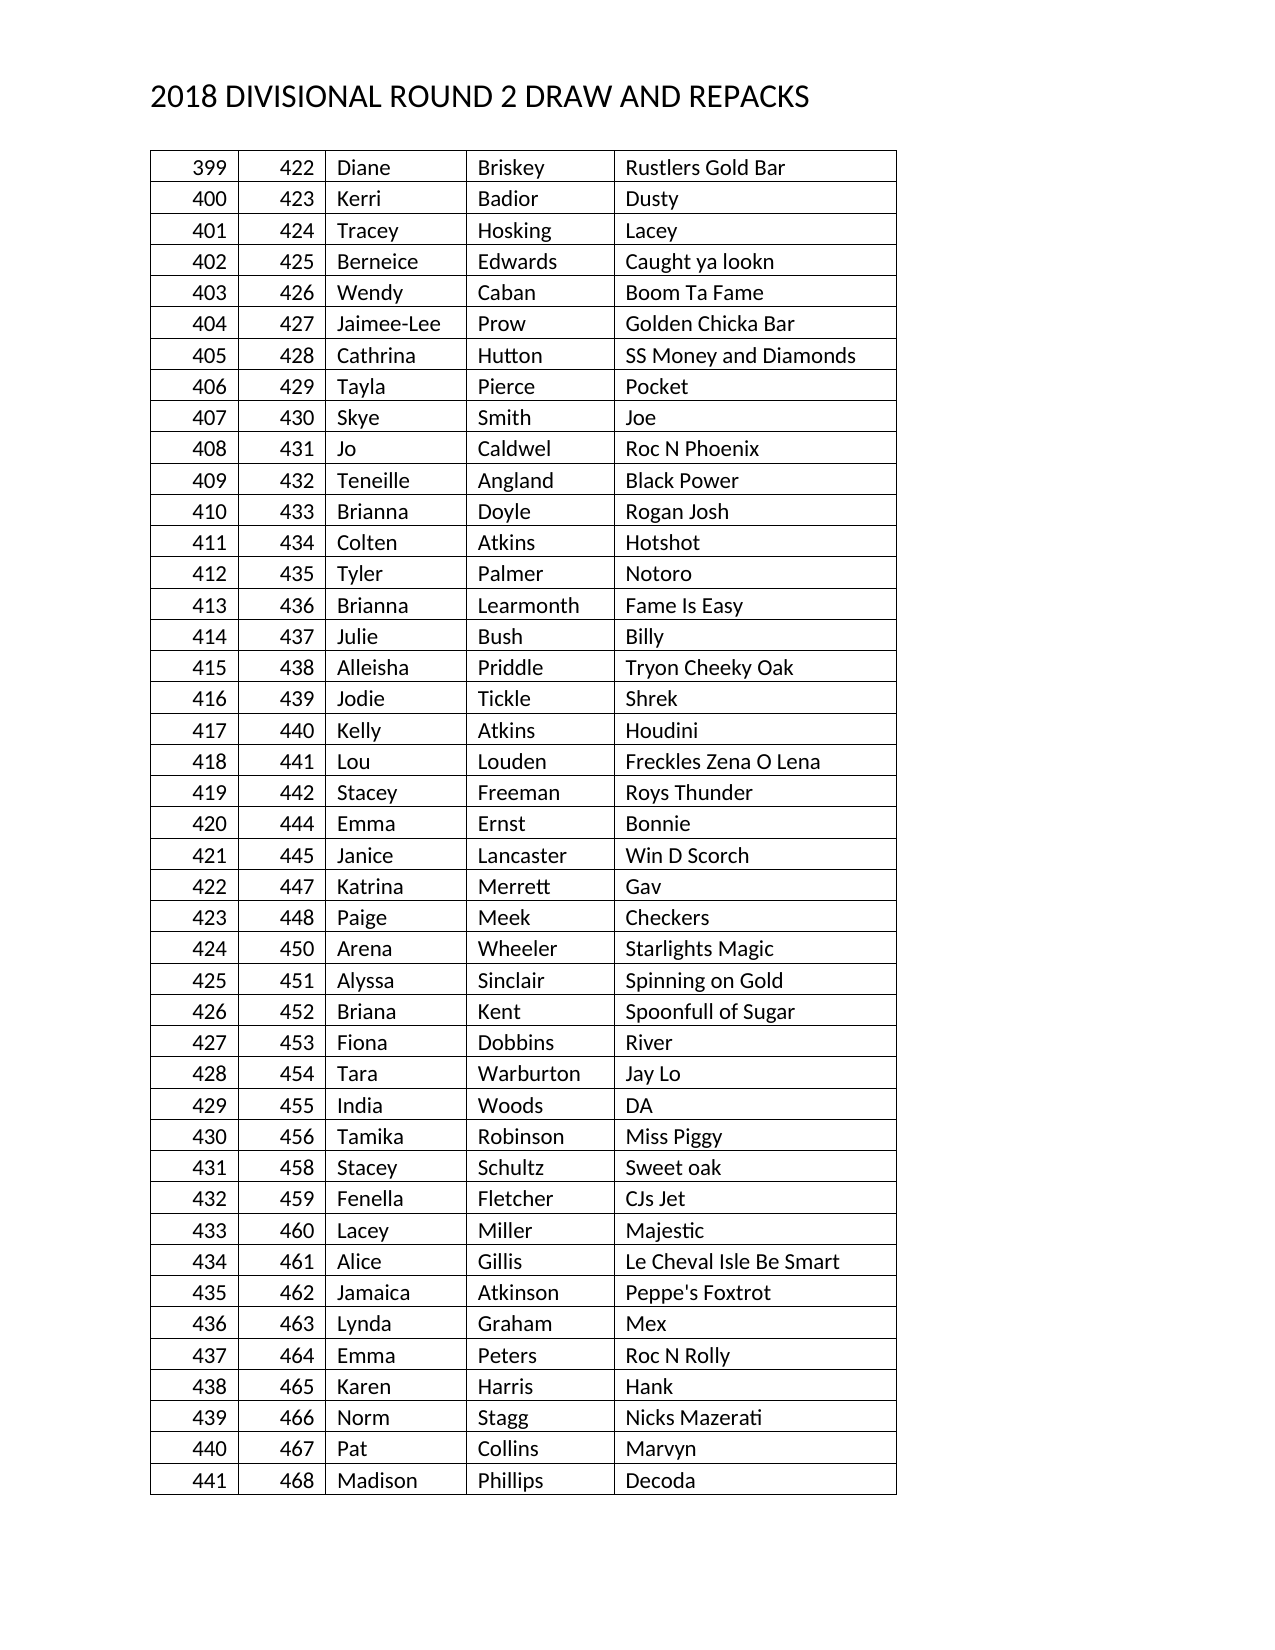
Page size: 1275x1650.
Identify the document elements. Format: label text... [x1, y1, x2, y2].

table_cell 442 [239, 776, 325, 806]
table_cell Wendy [326, 276, 466, 306]
table_cell Notoro [615, 557, 896, 587]
table_cell Hank [615, 1370, 896, 1400]
table_cell 433 [151, 1214, 238, 1244]
table_cell 428 [151, 1057, 238, 1087]
table_cell 422 [151, 870, 238, 900]
table_cell Kerri [326, 182, 466, 212]
table_cell 466 [239, 1401, 325, 1431]
table_cell Alice [326, 1245, 466, 1275]
table_cell 425 [151, 964, 238, 994]
table_cell 426 [239, 276, 325, 306]
table_cell Brianna [326, 589, 466, 619]
table_cell 403 [151, 276, 238, 306]
table_cell 462 [239, 1276, 325, 1306]
table_cell Black Power [615, 464, 896, 494]
table_cell Mex [615, 1307, 896, 1337]
table_cell Gav [615, 870, 896, 900]
table_cell 418 [151, 745, 238, 775]
table_cell Roys Thunder [615, 776, 896, 806]
table_cell Brianna [326, 495, 466, 525]
table_cell Norm [326, 1401, 466, 1431]
table_cell Le Cheval Isle Be Smart [615, 1245, 896, 1275]
table_cell Peppe's Foxtrot [615, 1276, 896, 1306]
table_cell 416 [151, 682, 238, 712]
table_cell Caught ya lookn [615, 245, 896, 275]
table_cell Majestic [615, 1214, 896, 1244]
table_cell Jodie [326, 682, 466, 712]
table_cell Tara [326, 1057, 466, 1087]
table_cell 422 [239, 151, 325, 181]
table_cell Julie [326, 620, 466, 650]
table_cell Briskey [467, 151, 614, 181]
table_cell Starlights Magic [615, 932, 896, 962]
table_cell Angland [467, 464, 614, 494]
table_cell 432 [151, 1182, 238, 1212]
table_cell 440 [151, 1432, 238, 1462]
table_cell Ernst [467, 807, 614, 837]
table_cell Peters [467, 1339, 614, 1369]
table_cell 427 [151, 1026, 238, 1056]
table_cell 426 [151, 995, 238, 1025]
table_cell Phillips [467, 1464, 614, 1494]
table_cell 410 [151, 495, 238, 525]
table_cell Bush [467, 620, 614, 650]
table_cell Prow [467, 307, 614, 337]
table_cell 438 [151, 1370, 238, 1400]
table_cell Tyler [326, 557, 466, 587]
table_cell 450 [239, 932, 325, 962]
table_cell Louden [467, 745, 614, 775]
table_cell Pat [326, 1432, 466, 1462]
table_cell 417 [151, 714, 238, 744]
table_cell Win D Scorch [615, 839, 896, 869]
table_cell Atkinson [467, 1276, 614, 1306]
table_cell Collins [467, 1432, 614, 1462]
table_cell 464 [239, 1339, 325, 1369]
table_cell 458 [239, 1151, 325, 1181]
table_cell Briana [326, 995, 466, 1025]
table_cell Fiona [326, 1026, 466, 1056]
table_cell Jo [326, 432, 466, 462]
table_cell 429 [239, 370, 325, 400]
table_cell Caban [467, 276, 614, 306]
table_cell Fenella [326, 1182, 466, 1212]
table_cell Hutton [467, 339, 614, 369]
table_cell 425 [239, 245, 325, 275]
table_cell Tracey [326, 214, 466, 244]
table_cell Skye [326, 401, 466, 431]
table_cell Jay Lo [615, 1057, 896, 1087]
table_cell Dobbins [467, 1026, 614, 1056]
table_cell Decoda [615, 1464, 896, 1494]
table_cell Bonnie [615, 807, 896, 837]
table_cell Doyle [467, 495, 614, 525]
table_cell Tryon Cheeky Oak [615, 651, 896, 681]
table_cell CJs Jet [615, 1182, 896, 1212]
table_cell Tickle [467, 682, 614, 712]
table_cell Emma [326, 1339, 466, 1369]
table_cell Stagg [467, 1401, 614, 1431]
table_cell SS Money and Diamonds [615, 339, 896, 369]
table_cell Nicks Mazerati [615, 1401, 896, 1431]
table_cell 401 [151, 214, 238, 244]
table_cell 460 [239, 1214, 325, 1244]
table_cell 454 [239, 1057, 325, 1087]
table_cell DA [615, 1089, 896, 1119]
table_cell Lancaster [467, 839, 614, 869]
table_cell Palmer [467, 557, 614, 587]
table_cell 431 [151, 1151, 238, 1181]
table_cell 408 [151, 432, 238, 462]
table_cell Karen [326, 1370, 466, 1400]
table_cell Lacey [326, 1214, 466, 1244]
table_cell Kent [467, 995, 614, 1025]
table_cell Lacey [615, 214, 896, 244]
table_cell Arena [326, 932, 466, 962]
table_cell 459 [239, 1182, 325, 1212]
table_cell Fletcher [467, 1182, 614, 1212]
table_cell 404 [151, 307, 238, 337]
table_cell 420 [151, 807, 238, 837]
table_cell 436 [151, 1307, 238, 1337]
table_cell 455 [239, 1089, 325, 1119]
table_cell Dusty [615, 182, 896, 212]
table_cell Billy [615, 620, 896, 650]
table_cell Jaimee-Lee [326, 307, 466, 337]
table_cell 461 [239, 1245, 325, 1275]
table_cell Cathrina [326, 339, 466, 369]
table_cell 440 [239, 714, 325, 744]
table_cell 430 [239, 401, 325, 431]
table_cell 436 [239, 589, 325, 619]
table_cell 448 [239, 901, 325, 931]
table_cell Robinson [467, 1120, 614, 1150]
table_cell 434 [151, 1245, 238, 1275]
table_cell 444 [239, 807, 325, 837]
table_cell Marvyn [615, 1432, 896, 1462]
table_cell 423 [239, 182, 325, 212]
table_cell Janice [326, 839, 466, 869]
table_cell 429 [151, 1089, 238, 1119]
table_cell India [326, 1089, 466, 1119]
table_cell Sinclair [467, 964, 614, 994]
table_cell 438 [239, 651, 325, 681]
table_cell 411 [151, 526, 238, 556]
table_cell Emma [326, 807, 466, 837]
table_cell 432 [239, 464, 325, 494]
table_cell 421 [151, 839, 238, 869]
table_cell 447 [239, 870, 325, 900]
table_cell Alyssa [326, 964, 466, 994]
table_cell Boom Ta Fame [615, 276, 896, 306]
table_cell Meek [467, 901, 614, 931]
table_cell Checkers [615, 901, 896, 931]
table_cell Katrina [326, 870, 466, 900]
table_cell 423 [151, 901, 238, 931]
table_cell 435 [239, 557, 325, 587]
table_cell 431 [239, 432, 325, 462]
table_cell 463 [239, 1307, 325, 1337]
table_cell 435 [151, 1276, 238, 1306]
table_cell Gillis [467, 1245, 614, 1275]
table_cell 412 [151, 557, 238, 587]
table_cell 415 [151, 651, 238, 681]
table_cell 434 [239, 526, 325, 556]
table_cell Priddle [467, 651, 614, 681]
table_cell 452 [239, 995, 325, 1025]
table_cell Harris [467, 1370, 614, 1400]
table_cell Lynda [326, 1307, 466, 1337]
table_cell Teneille [326, 464, 466, 494]
table_cell 428 [239, 339, 325, 369]
table_cell Miller [467, 1214, 614, 1244]
table_cell 402 [151, 245, 238, 275]
table_cell 437 [239, 620, 325, 650]
table_cell 414 [151, 620, 238, 650]
table_cell 405 [151, 339, 238, 369]
table_cell 453 [239, 1026, 325, 1056]
table_cell Paige [326, 901, 466, 931]
table_cell 419 [151, 776, 238, 806]
table_cell Diane [326, 151, 466, 181]
table_cell Atkins [467, 526, 614, 556]
table_cell Stacey [326, 776, 466, 806]
table_cell 456 [239, 1120, 325, 1150]
table_cell 407 [151, 401, 238, 431]
table_cell Berneice [326, 245, 466, 275]
table_cell 467 [239, 1432, 325, 1462]
table_cell Rustlers Gold Bar [615, 151, 896, 181]
table_cell Graham [467, 1307, 614, 1337]
table_cell Roc N Phoenix [615, 432, 896, 462]
table_cell 427 [239, 307, 325, 337]
table_cell Golden Chicka Bar [615, 307, 896, 337]
table_cell Shrek [615, 682, 896, 712]
table_cell Fame Is Easy [615, 589, 896, 619]
table_cell Hosking [467, 214, 614, 244]
table_cell 430 [151, 1120, 238, 1150]
table_cell Badior [467, 182, 614, 212]
table_cell Atkins [467, 714, 614, 744]
table_cell Roc N Rolly [615, 1339, 896, 1369]
table_cell Schultz [467, 1151, 614, 1181]
table_cell Caldwel [467, 432, 614, 462]
table_cell 445 [239, 839, 325, 869]
table_cell 400 [151, 182, 238, 212]
table_cell Edwards [467, 245, 614, 275]
table_cell Pierce [467, 370, 614, 400]
table_cell 433 [239, 495, 325, 525]
table_cell Tayla [326, 370, 466, 400]
table_cell Merrett [467, 870, 614, 900]
table_cell Spinning on Gold [615, 964, 896, 994]
table_cell Kelly [326, 714, 466, 744]
table_cell 465 [239, 1370, 325, 1400]
table_cell Spoonfull of Sugar [615, 995, 896, 1025]
table_cell 413 [151, 589, 238, 619]
table_cell Hotshot [615, 526, 896, 556]
table_cell Joe [615, 401, 896, 431]
table_cell Wheeler [467, 932, 614, 962]
table_cell Colten [326, 526, 466, 556]
table_cell Pocket [615, 370, 896, 400]
table_cell Learmonth [467, 589, 614, 619]
table_cell 424 [151, 932, 238, 962]
table_cell Freckles Zena O Lena [615, 745, 896, 775]
table_cell Freeman [467, 776, 614, 806]
table_cell 468 [239, 1464, 325, 1494]
table_cell Lou [326, 745, 466, 775]
table_cell 441 [151, 1464, 238, 1494]
table_cell 399 [151, 151, 238, 181]
table_cell Alleisha [326, 651, 466, 681]
table_cell Warburton [467, 1057, 614, 1087]
table_cell Rogan Josh [615, 495, 896, 525]
table_cell Tamika [326, 1120, 466, 1150]
table_cell River [615, 1026, 896, 1056]
table_cell Smith [467, 401, 614, 431]
table_cell Woods [467, 1089, 614, 1119]
table_cell Madison [326, 1464, 466, 1494]
table_cell 409 [151, 464, 238, 494]
table_cell Houdini [615, 714, 896, 744]
table_cell 424 [239, 214, 325, 244]
table_cell 406 [151, 370, 238, 400]
table_cell 439 [151, 1401, 238, 1431]
table_cell Sweet oak [615, 1151, 896, 1181]
table_cell 451 [239, 964, 325, 994]
table_cell 441 [239, 745, 325, 775]
table_cell Stacey [326, 1151, 466, 1181]
table_cell Jamaica [326, 1276, 466, 1306]
table_cell 439 [239, 682, 325, 712]
table_cell 437 [151, 1339, 238, 1369]
table_cell Miss Piggy [615, 1120, 896, 1150]
